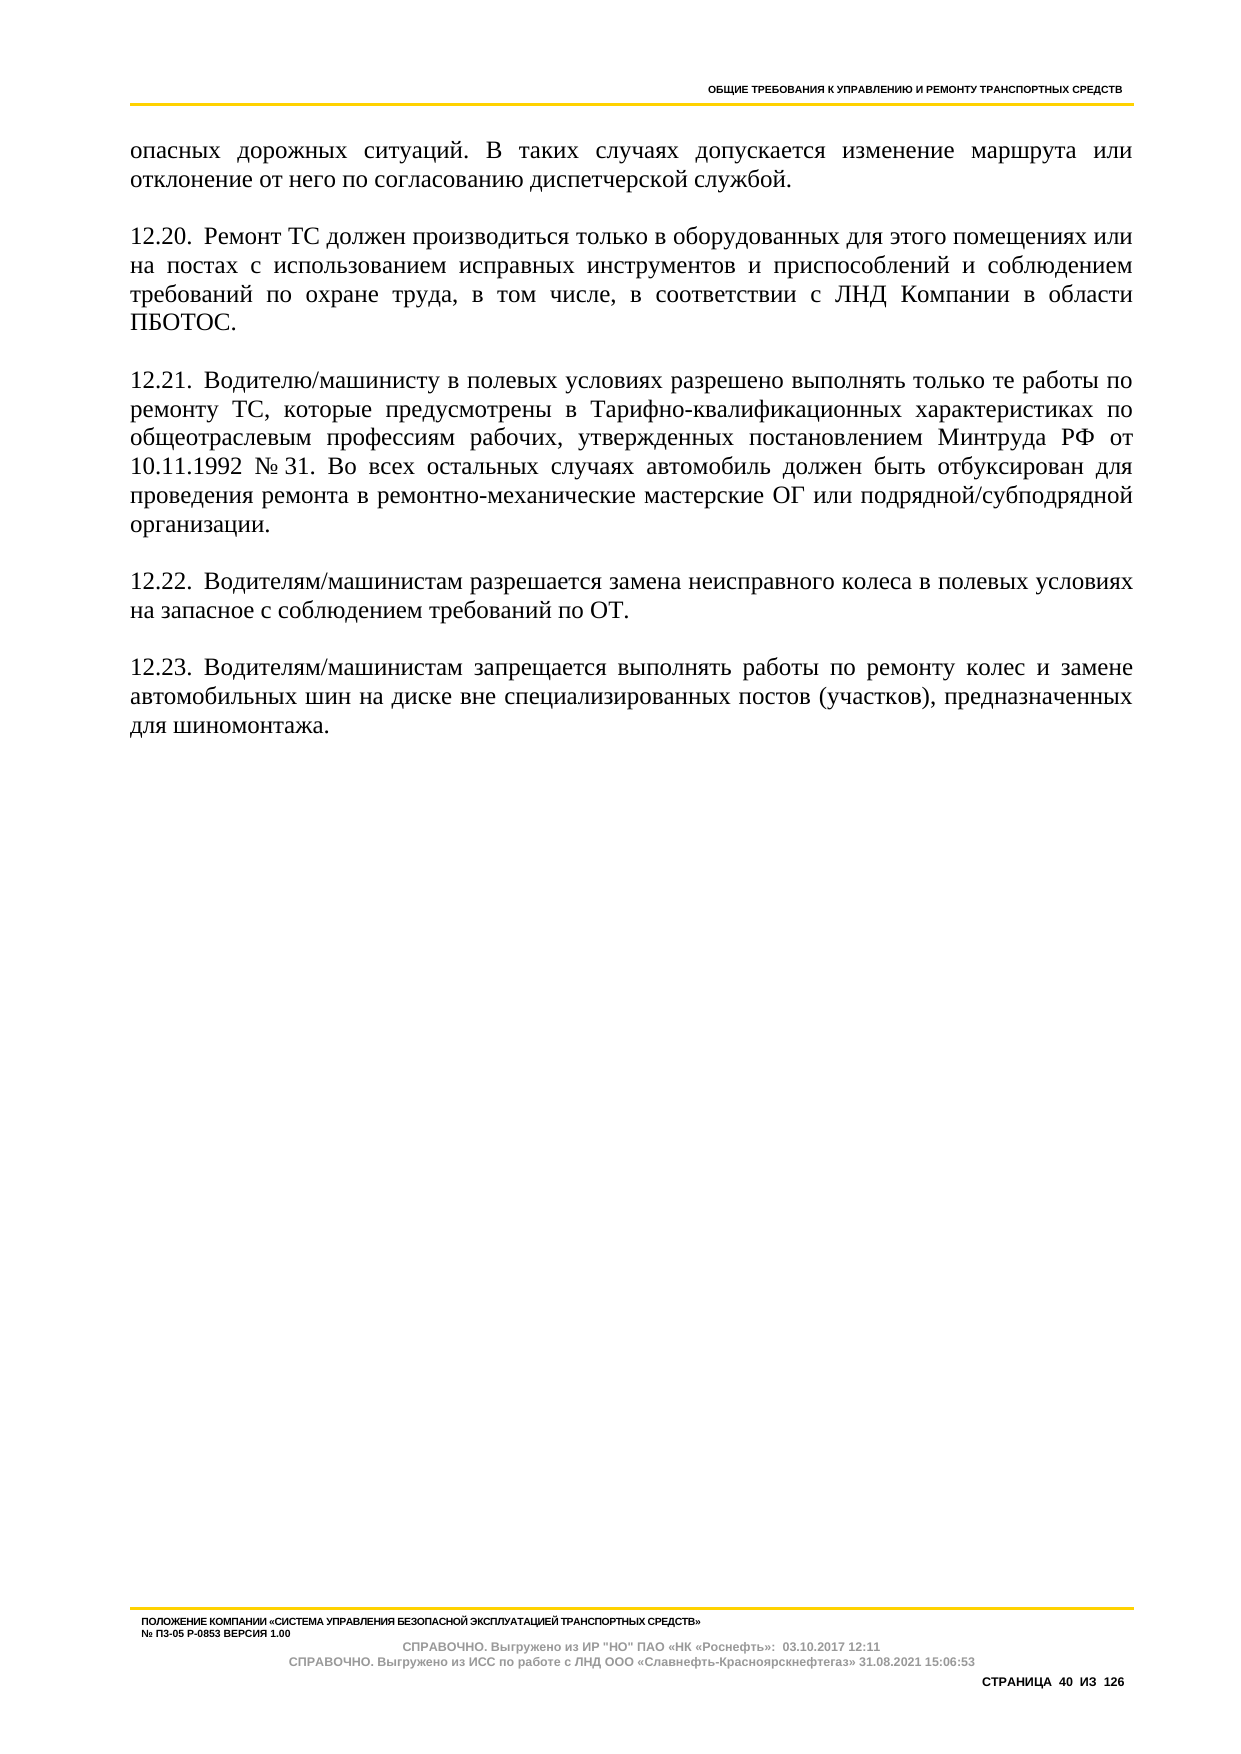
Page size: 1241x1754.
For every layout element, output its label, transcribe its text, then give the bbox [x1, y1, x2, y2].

list Водителям/машинистам запрещается выполнять работы по ремонту колес и замене автомобильных шин на диске вне специализированных постов (участков), предназначенных для шиномонтажа. [130, 652, 1134, 739]
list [130, 135, 1134, 192]
list Ремонт ТС должен производиться только в оборудованных для этого помещениях или на постах с использованием исправных инструментов и приспособлений и соблюдением требований по охране труда, в том числе, в соответствии с ЛНД Компании в области ПБОТОС. [130, 221, 1134, 336]
list Водителям/машинистам разрешается замена неисправного колеса в полевых условиях на запасное с соблюдением требований по ОТ. [130, 566, 1134, 624]
list Водителю/машинисту в полевых условиях разрешено выполнять только те работы по ремонту ТС, которые предусмотрены в Тарифно-квалификационных характеристиках по общеотраслевым профессиям рабочих, утвержденных постановлением Минтруда РФ от 10.11.1992 № 31. Во всех остальных случаях автомобиль должен быть отбуксирован для проведения ремонта в ремонтно-механические мастерские ОГ или подрядной/субподрядной организации. [130, 365, 1134, 537]
